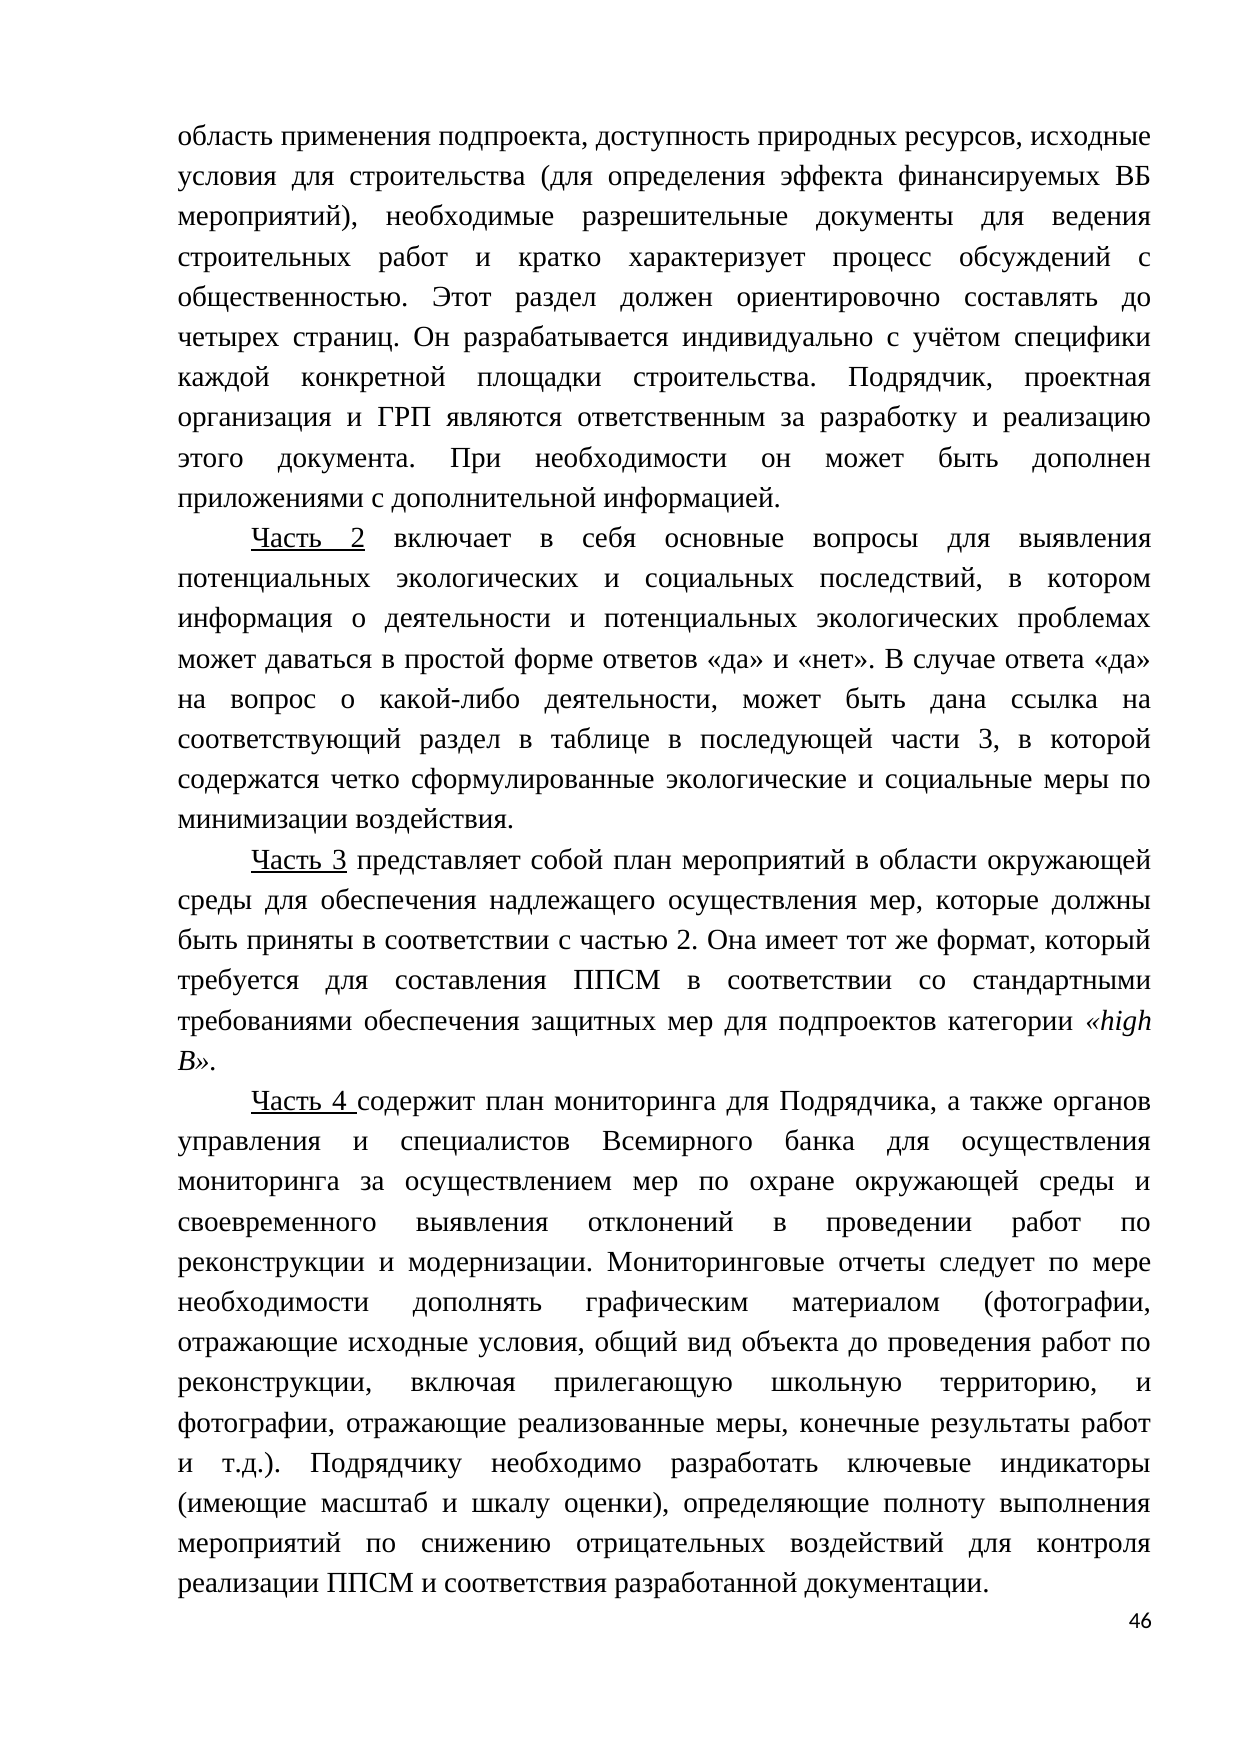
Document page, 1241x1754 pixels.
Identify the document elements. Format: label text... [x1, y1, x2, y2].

text Часть 3 представляет собой план мероприятий в области окружающей среды для обеспечения надлежащего осуществления мер, которые должны быть приняты в соответствии с частью 2. Она имеет тот же формат, который требуется для составления ППСМ в соответствии со стандартными требованиями обеспечения защитных мер для подпроектов категории «high В». [177, 842, 1152, 1076]
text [177, 118, 1152, 513]
text Часть 4 содержит план мониторинга для Подрядчика, а также органов управления и специалистов Всемирного банка для осуществления мониторинга за осуществлением мер по охране окружающей среды и своевременного выявления отклонений в проведении работ по реконструкции и модернизации. Мониторинговые отчеты следует по мере необходимости дополнять графическим материалом (фотографии, отражающие исходные условия, общий вид объекта до проведения работ по реконструкции, включая прилегающую школьную территорию, и фотографии, отражающие реализованные меры, конечные результаты работ и т.д.). Подрядчику необходимо разработать ключевые индикаторы (имеющие масштаб и шкалу оценки), определяющие полноту выполнения мероприятий по снижению отрицательных воздействий для контроля реализации ППСМ и соответствия разработанной документации. [177, 1083, 1152, 1599]
text Часть 2 включает в себя основные вопросы для выявления потенциальных экологических и социальных последствий, в котором информация о деятельности и потенциальных экологических проблемах может даваться в простой форме ответов «да» и «нет». В случае ответа «да» на вопрос о какой-либо деятельности, может быть дана ссылка на соответствующий раздел в таблице в последующей части 3, в которой содержатся четко сформулированные экологические и социальные меры по минимизации воздействия. [177, 520, 1152, 835]
